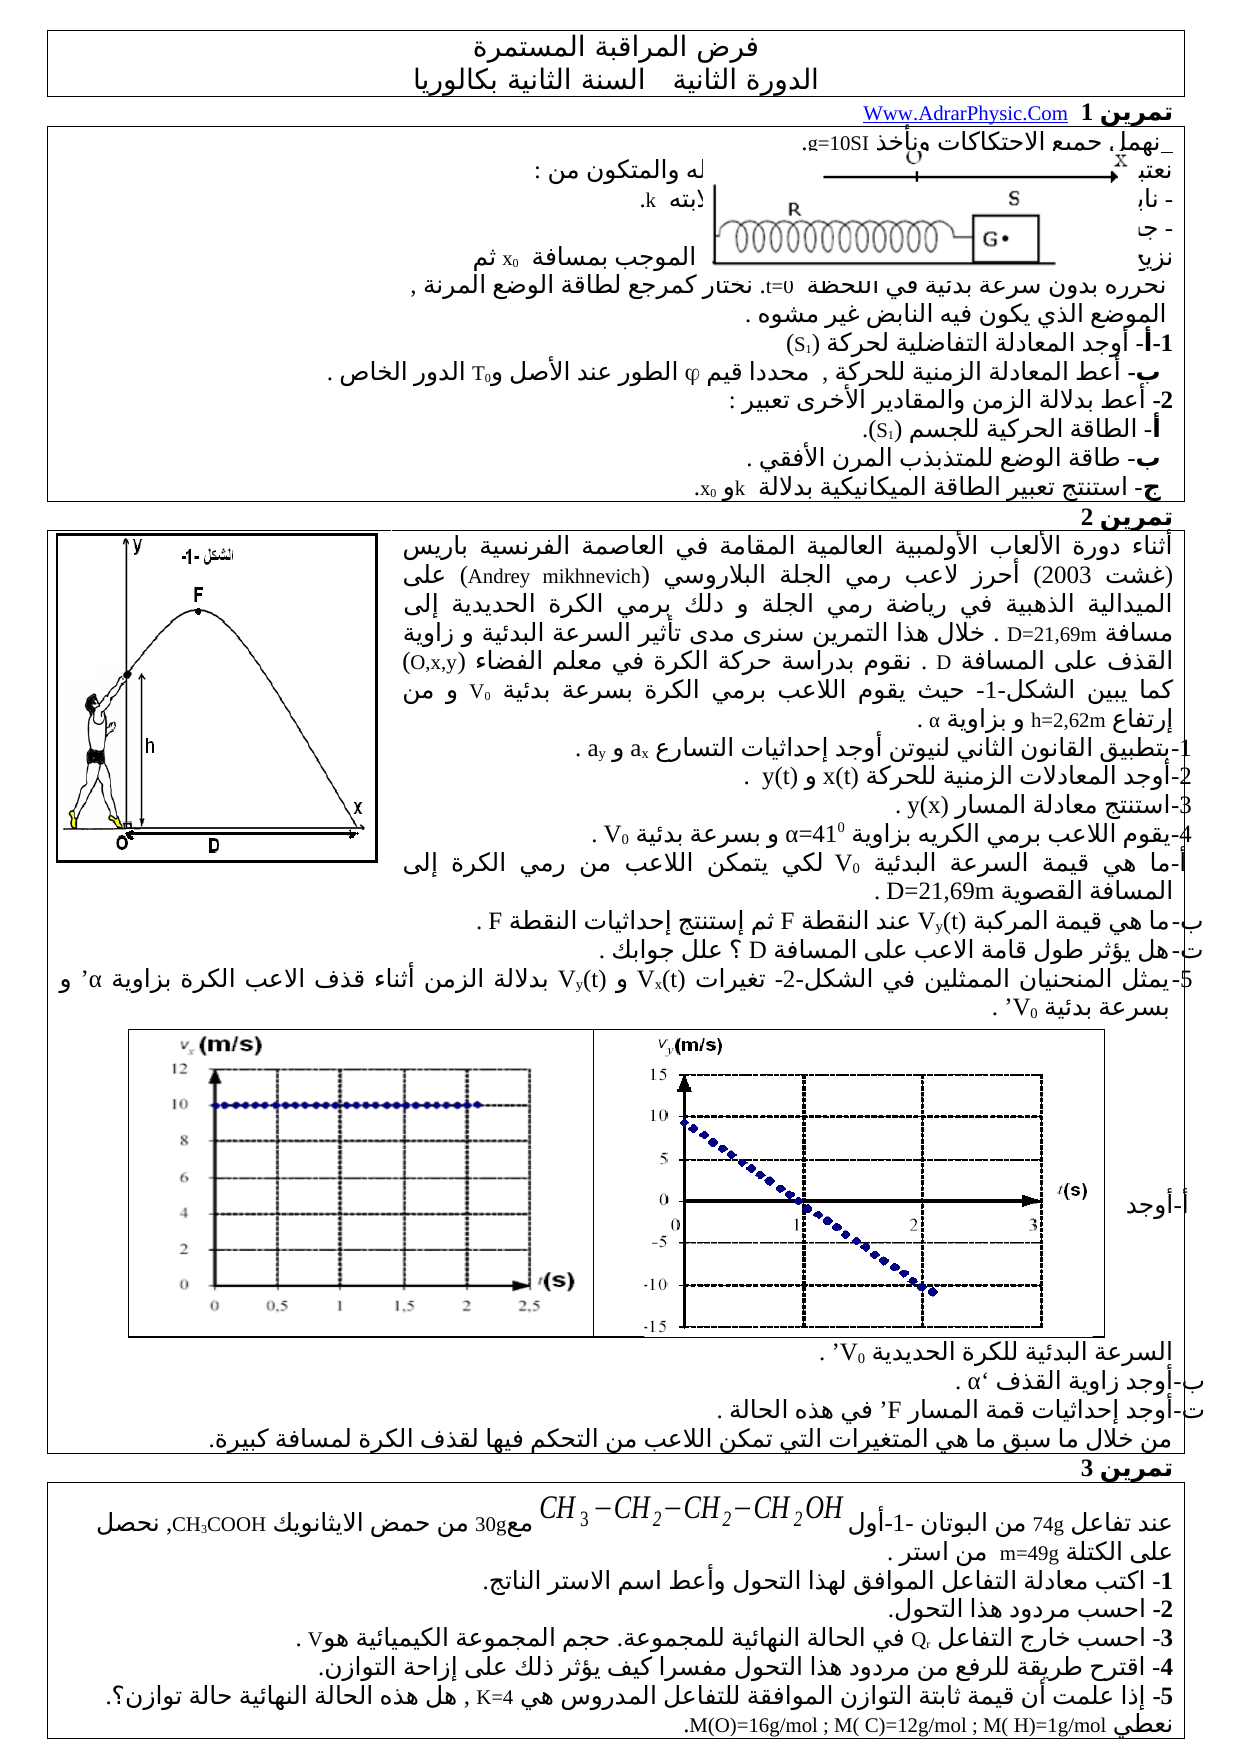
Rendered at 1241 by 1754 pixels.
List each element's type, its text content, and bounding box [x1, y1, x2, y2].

picture [51, 531, 380, 868]
table_cell تمرين 2 [48, 502, 1184, 530]
table_cell تمرين 1 Www.AdrarPhysic.Com [48, 97, 1184, 126]
table_cell أثناء دورة الألعاب الأولمبية العالمية المقامة في العاصمة الفرنسية باريس (غشت 2003) أحرز لاعب رمي الجلة البلاروسي (Andrey mikhnevich) على الميدالية الذهبية في رياضة رمي الجلة و دلك برمي الكرة الحديدية إلى مسافة D=21,69m . خلال هذا التمرين سنرى مدى تأثير السرعة البدئية و زاوية القذف على المسافة D . نقوم بدراسة حركة الكرة في معلم الفضاء (O,x,y) كما يبين الشكل-1- حيث يقوم اللاعب برمي الكرة بسرعة بدئية V0 و من إرتفاع h=2,62m و بزاوية α . بتطبيق القانون الثاني لنيوتن أوجد إحداثيات التسارع ax و ay . أوجد المعادلات الزمنية للحركة x(t) و y(t) . استنتج معادلة المسار y(x) . يقوم اللاعب برمي الكريه بزاوية α=410 و بسرعة بدئية V0 . ما هي قيمة السرعة البدئية V0 لكي يتمكن اللاعب من رمي الكرة إلى المسافة القصوية D=21,69m . [392, 531, 1184, 905]
table_cell [48, 531, 391, 905]
picture [161, 1030, 583, 1320]
picture [702, 151, 1139, 281]
table_cell تمرين 3 [48, 1454, 1184, 1482]
table_cell نهمل جميع الاحتكاكات ونأخذ g=10SI. نعتبر التركيب التجريبي الممثل في الشكل أسفله والمتكون من : - نابض (R), لفاته غير متصلة , وكتلته مهملة وصلابته k. - جسم صلب (S1) كتلتهm1. نزيح الجسم (S1 ) عن موضع توازنه , في المنحى الموجب بمسافة x0 ثم نحرره بدون سرعة بدئية في اللحظة t=0. نختار كمرجع لطاقة الوضع المرنة , الموضع الذي يكون فيه النابض غير مشوه . 1-أ- أوجد المعادلة التفاضلية لحركة (S1) ب- أعط المعادلة الزمنية للحركة , محددا قيم الطور عند الأصل وT0 الدور الخاص . 2- أعط بدلالة الزمن والمقادير الأخرى تعبير : أ- الطاقة الحركية للجسم (S1). ب- طاقة الوضع للمتذبذب المرن الأفقي . ج- استنتج تعبير الطاقة الميكانيكية بدلالة kو x0. [48, 127, 1184, 501]
picture [644, 1030, 1093, 1337]
table_cell ما هي قيمة المركبة Vy(t) عند النقطة F ثم إستنتج إحداثيات النقطة F . هل يؤثر طول قامة الاعب على المسافة D ؟ علل جوابك . يمثل المنحنيان الممثلين في الشكل-2- تغيرات Vx(t) و Vy(t) بدلالة الزمن أثناء قذف الاعب الكرة بزاوية α’ و بسرعة بدئية V0’ . أوجد السرعة البدئية للكرة الحديدية V0’ . أوجد زاوية القذف ‘α . أوجد إحداثيات قمة المسار F’ في هذه الحالة . من خلال ما سبق ما هي المتغيرات التي تمكن اللاعب من التحكم فيها لقذف الكرة لمسافة كبيرة. [48, 906, 1184, 1452]
table_header فرض المراقبة المستمرة الدورة الثانية السنة الثانية بكالوريا [48, 31, 1184, 96]
table_cell عند تفاعل 74g من البوتان -1-أول مع30g من حمض الايثانويك CH3COOH, نحصل على الكتلة m=49g من استر . 1- اكتب معادلة التفاعل الموافق لهذا التحول وأعط اسم الاستر الناتج. 2- احسب مردود هذا التحول. 3- احسب خارج التفاعل Qr في الحالة النهائية للمجموعة. حجم المجموعة الكيميائية هوV . 4- اقترح طريقة للرفع من مردود هذا التحول مفسرا كيف يؤثر ذلك على إزاحة التوازن. 5- إذا علمت أن قيمة ثابتة التوازن الموافقة للتفاعل المدروس هي K=4 , هل هذه الحالة النهائية حالة توازن؟. نعطي M(O)=16g/mol ; M( C)=12g/mol ; M( H)=1g/mol. [48, 1483, 1184, 1738]
